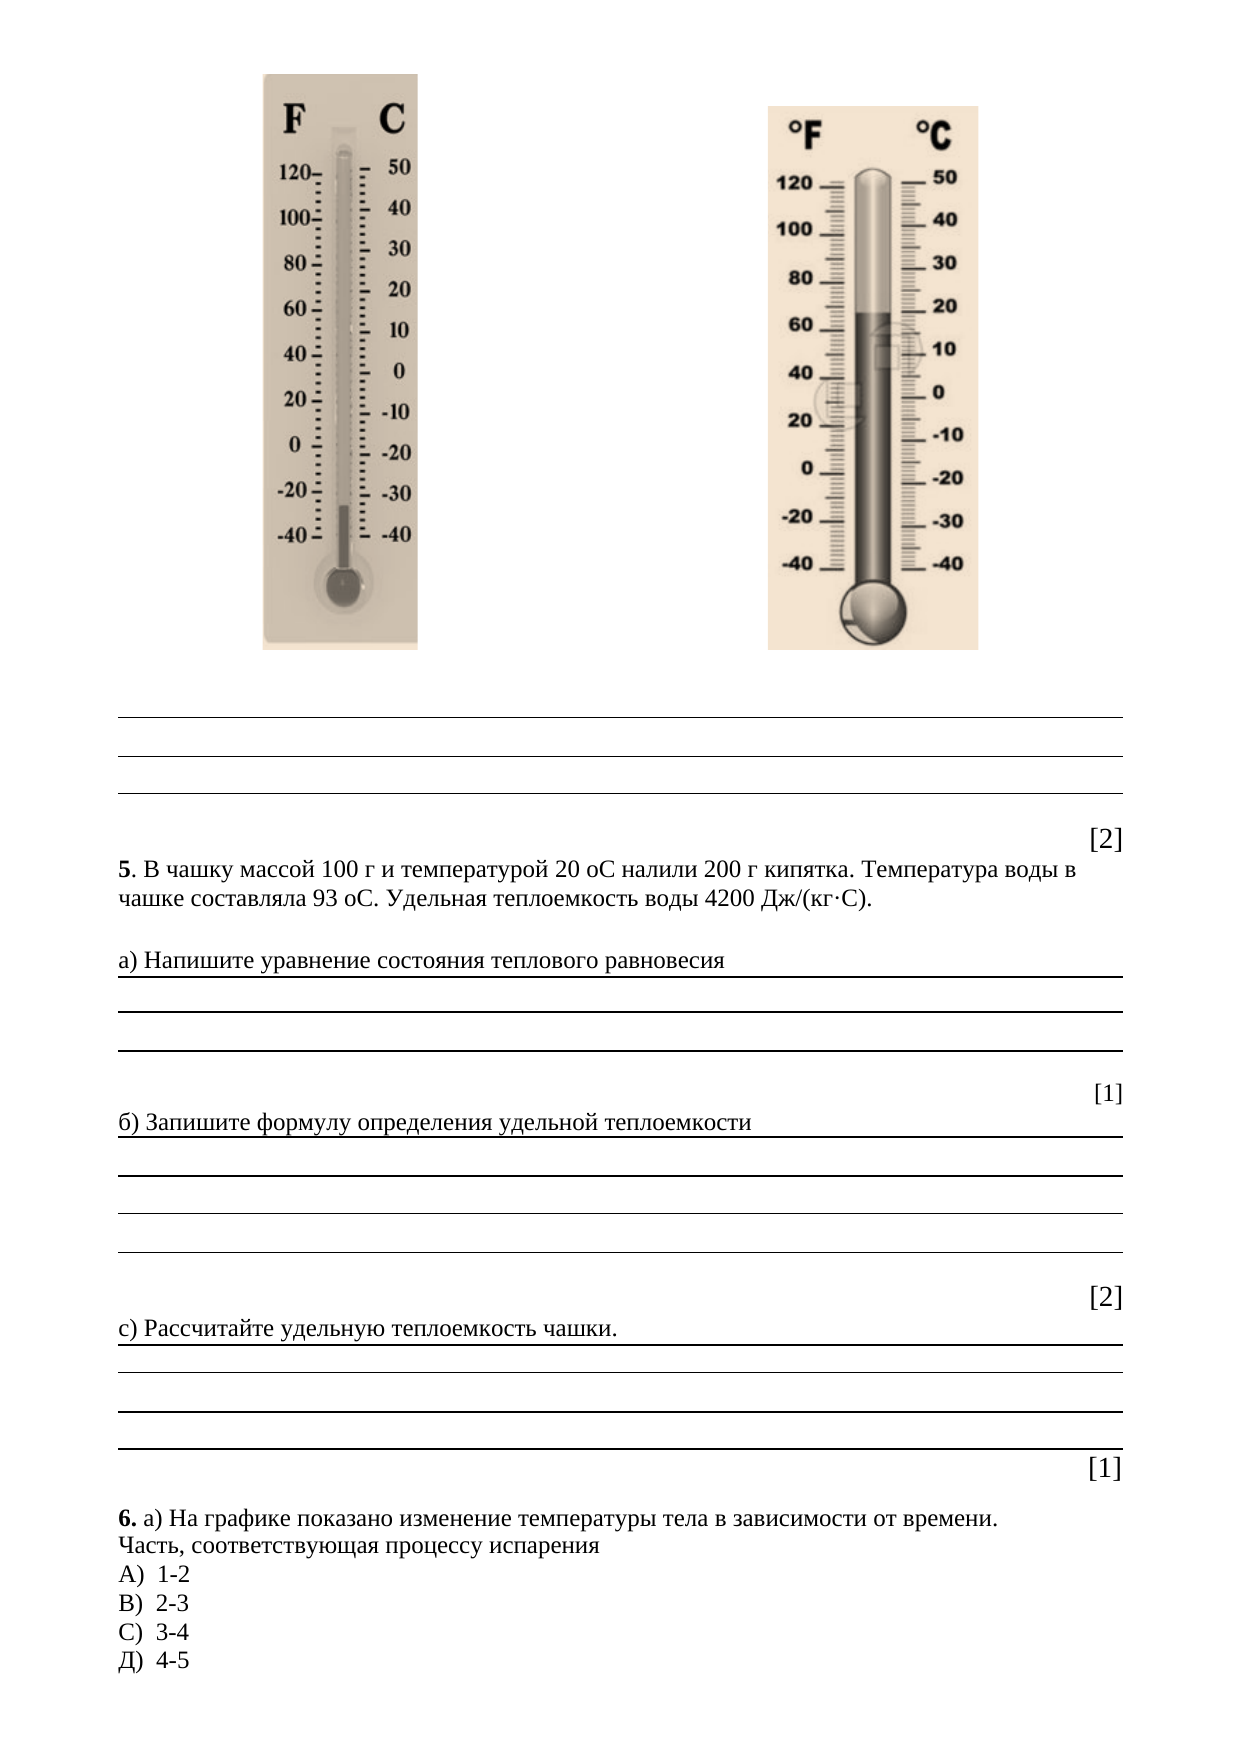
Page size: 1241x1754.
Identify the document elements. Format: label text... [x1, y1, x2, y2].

text с) Рассчитайте удельную теплоемкость чашки. [118, 1313, 1123, 1344]
text 5. В чашку массой 100 г и температурой 20 оС налили 200 г кипятка. Температура воды в чашке составляла 93 оС. Удельная теплоемкость воды 4200 Дж/(кг·С). [118, 854, 1123, 912]
text [1] [118, 1450, 1123, 1483]
text [1] [118, 1052, 1123, 1107]
text 6. а) На графике показано изменение температуры тела в зависимости от времени. [247, 1510, 1123, 1531]
text а) Напишите уравнение состояния теплового равновесия [118, 945, 1123, 976]
text А) 1-2 [118, 1559, 1123, 1588]
text [2] [118, 794, 1123, 854]
text Часть, соответствующая процессу испарения [118, 1531, 1123, 1559]
text б) Запишите формулу определения удельной теплоемкости [118, 1107, 1123, 1136]
text С) 3-4 [118, 1617, 1123, 1646]
text Д) 4-5 [118, 1646, 1123, 1674]
text В) 2-3 [118, 1588, 1123, 1617]
text [2] [118, 1253, 1123, 1313]
